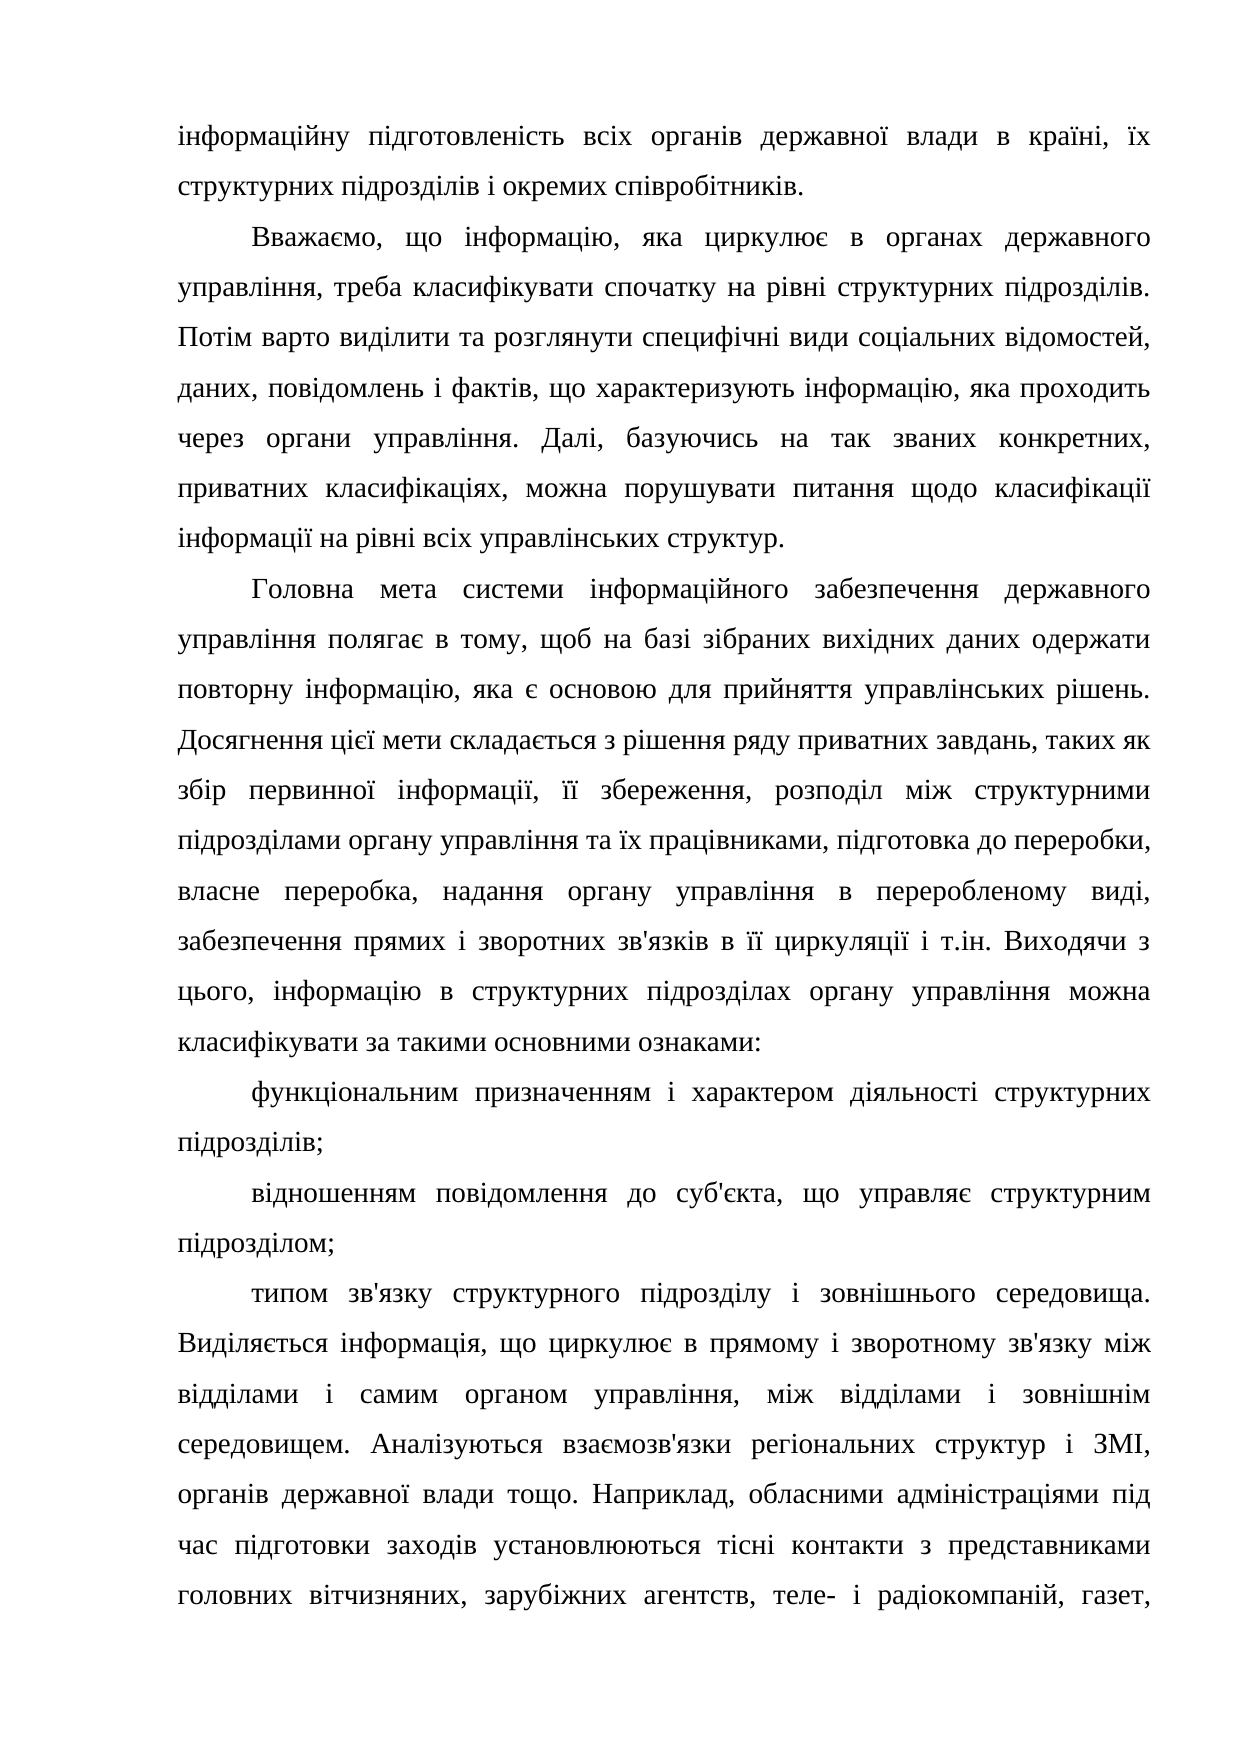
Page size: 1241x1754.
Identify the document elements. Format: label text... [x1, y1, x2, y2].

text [177, 1275, 1152, 1611]
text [177, 118, 1152, 202]
text Головна мета системи інформаційного забезпечення державного управління полягає в тому, щоб на базі зібраних вихідних даних одержати повторну інформацію, яка є основою для прийняття управлінських рішень. Досягнення цієї мети складається з рішення ряду приватних завдань, таких як збір первинної інформації, її збереження, розподіл між структурними підрозділами органу управління та їх працівниками, підготовка до переробки, власне переробка, надання органу управління в переробленому виді, забезпечення прямих і зворотних зв'язків в її циркуляції і т.ін. Виходячи з цього, інформацію в структурних підрозділах органу управління можна класифікувати за такими основними ознаками: [177, 571, 1152, 1057]
text функціональним призначенням і характером діяльності структурних підрозділів; [177, 1074, 1152, 1158]
text Вважаємо, що інформацію, яка циркулює в органах державного управління, треба класифікувати спочатку на рівні структурних підрозділів. Потім варто виділити та розглянути специфічні види соціальних відомостей, даних, повідомлень і фактів, що характеризують інформацію, яка проходить через органи управління. Далі, базуючись на так званих конкретних, приватних класифікаціях, можна порушувати питання щодо класифікації інформації на рівні всіх управлінських структур. [177, 219, 1152, 554]
text відношенням повідомлення до суб'єкта, що управляє структурним підрозділом; [177, 1175, 1152, 1258]
